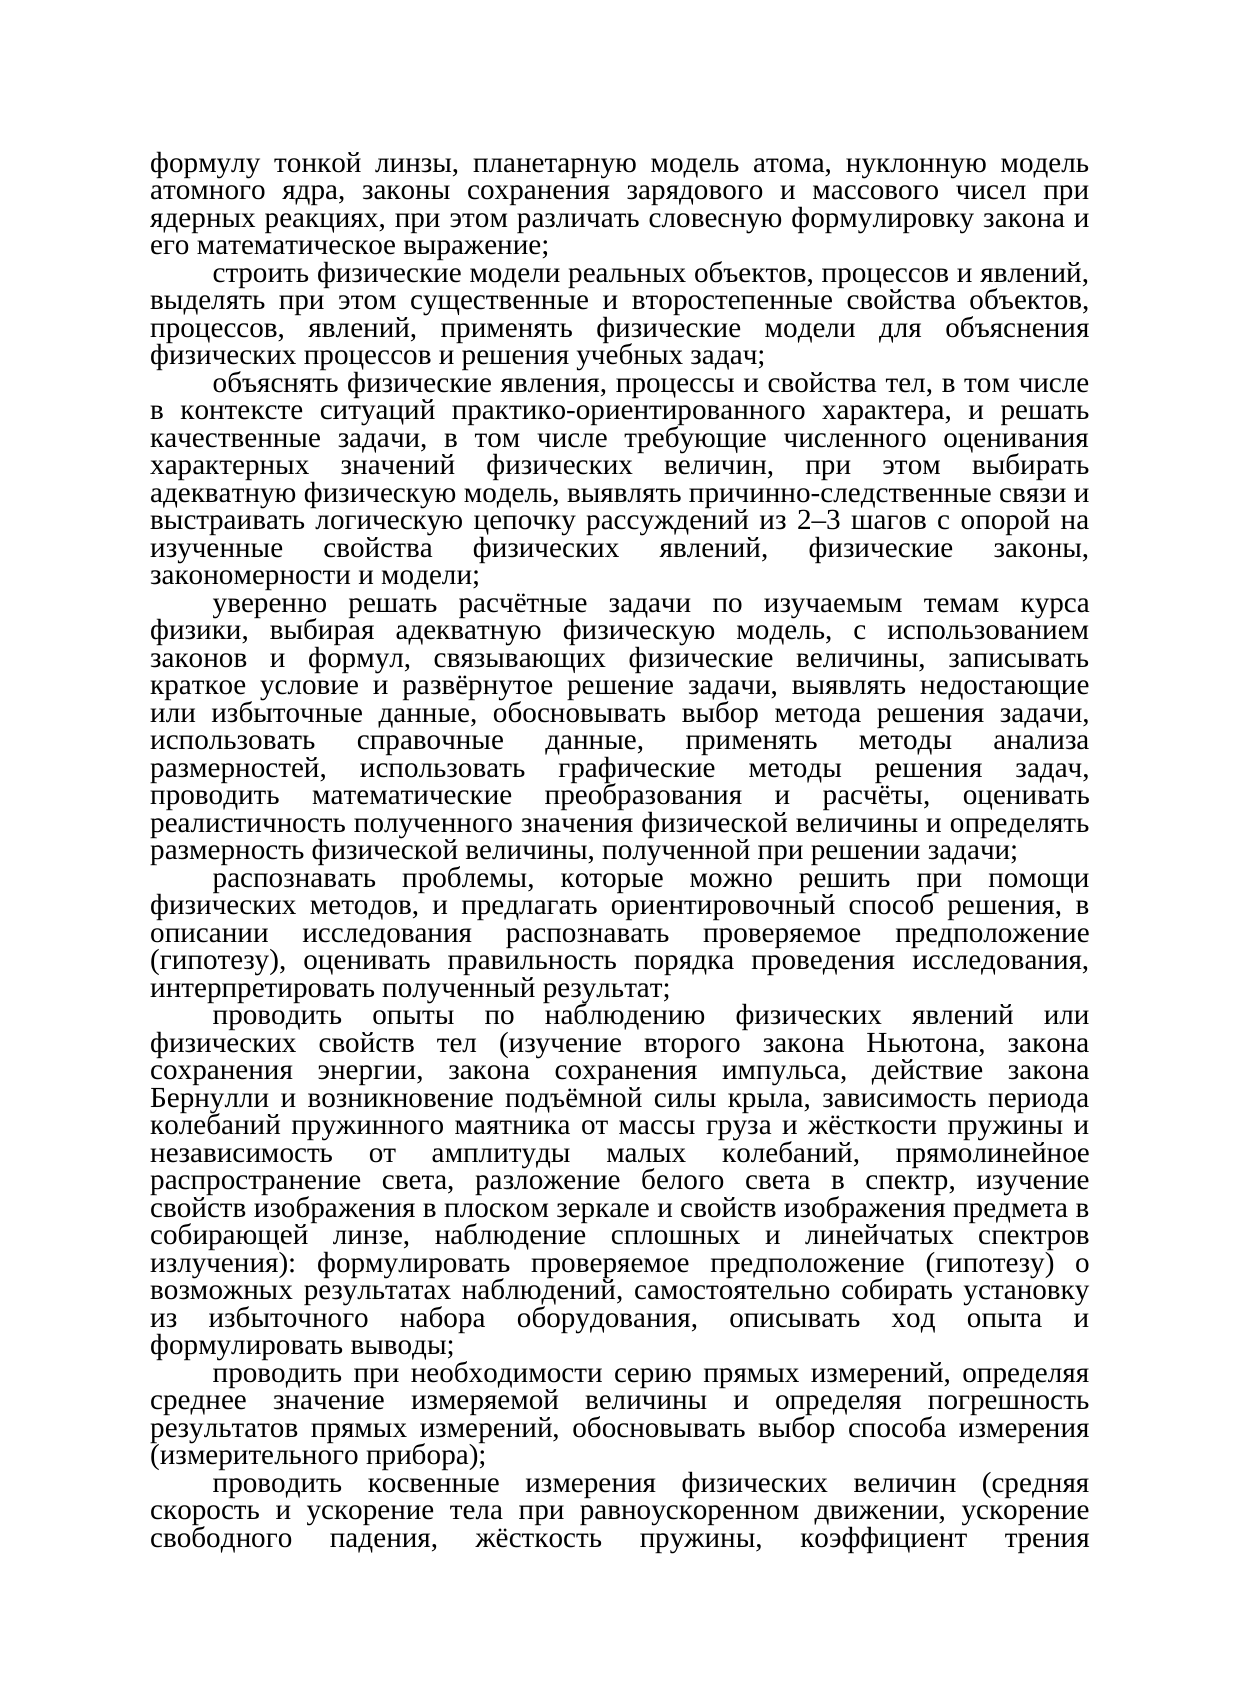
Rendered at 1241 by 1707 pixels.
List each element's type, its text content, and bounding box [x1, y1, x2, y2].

text объяснять физические явления, процессы и свойства тел, в том числе в контексте ситуаций практико-ориентированного характера, и решать качественные задачи, в том числе требующие численного оценивания характерных значений физических величин, при этом выбирать адекватную физическую модель, выявлять причинно-следственные связи и выстраивать логическую цепочку рассуждений из 2–3 шагов с опорой на изученные свойства физических явлений, физические законы, закономерности и модели; [150, 370, 1090, 590]
text проводить при необходимости серию прямых измерений, определяя среднее значение измеряемой величины и определяя погрешность результатов прямых измерений, обосновывать выбор способа измерения (измерительного прибора); [150, 1360, 1090, 1470]
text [150, 150, 1090, 260]
text распознавать проблемы, которые можно решить при помощи физических методов, и предлагать ориентировочный способ решения, в описании исследования распознавать проверяемое предположение (гипотезу), оценивать правильность порядка проведения исследования, интерпретировать полученный результат; [150, 865, 1090, 1002]
text уверенно решать расчётные задачи по изучаемым темам курса физики, выбирая адекватную физическую модель, с использованием законов и формул, связывающих физические величины, записывать краткое условие и развёрнутое решение задачи, выявлять недостающие или избыточные данные, обосновывать выбор метода решения задачи, использовать справочные данные, применять методы анализа размерностей, использовать графические методы решения задач, проводить математические преобразования и расчёты, оценивать реалистичность полученного значения физической величины и определять размерность физической величины, полученной при решении задачи; [150, 590, 1090, 865]
text проводить опыты по наблюдению физических явлений или физических свойств тел (изучение второго закона Ньютона, закона сохранения энергии, закона сохранения импульса, действие закона Бернулли и возникновение подъёмной силы крыла, зависимость периода колебаний пружинного маятника от массы груза и жёсткости пружины и независимость от амплитуды малых колебаний, прямолинейное распространение света, разложение белого света в спектр, изучение свойств изображения в плоском зеркале и свойств изображения предмета в собирающей линзе, наблюдение сплошных и линейчатых спектров излучения): формулировать проверяемое предположение (гипотезу) о возможных результатах наблюдений, самостоятельно собирать установку из избыточного набора оборудования, описывать ход опыта и формулировать выводы; [150, 1002, 1090, 1360]
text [150, 1470, 1090, 1552]
text строить физические модели реальных объектов, процессов и явлений, выделять при этом существенные и второстепенные свойства объектов, процессов, явлений, применять физические модели для объяснения физических процессов и решения учебных задач; [150, 260, 1090, 370]
